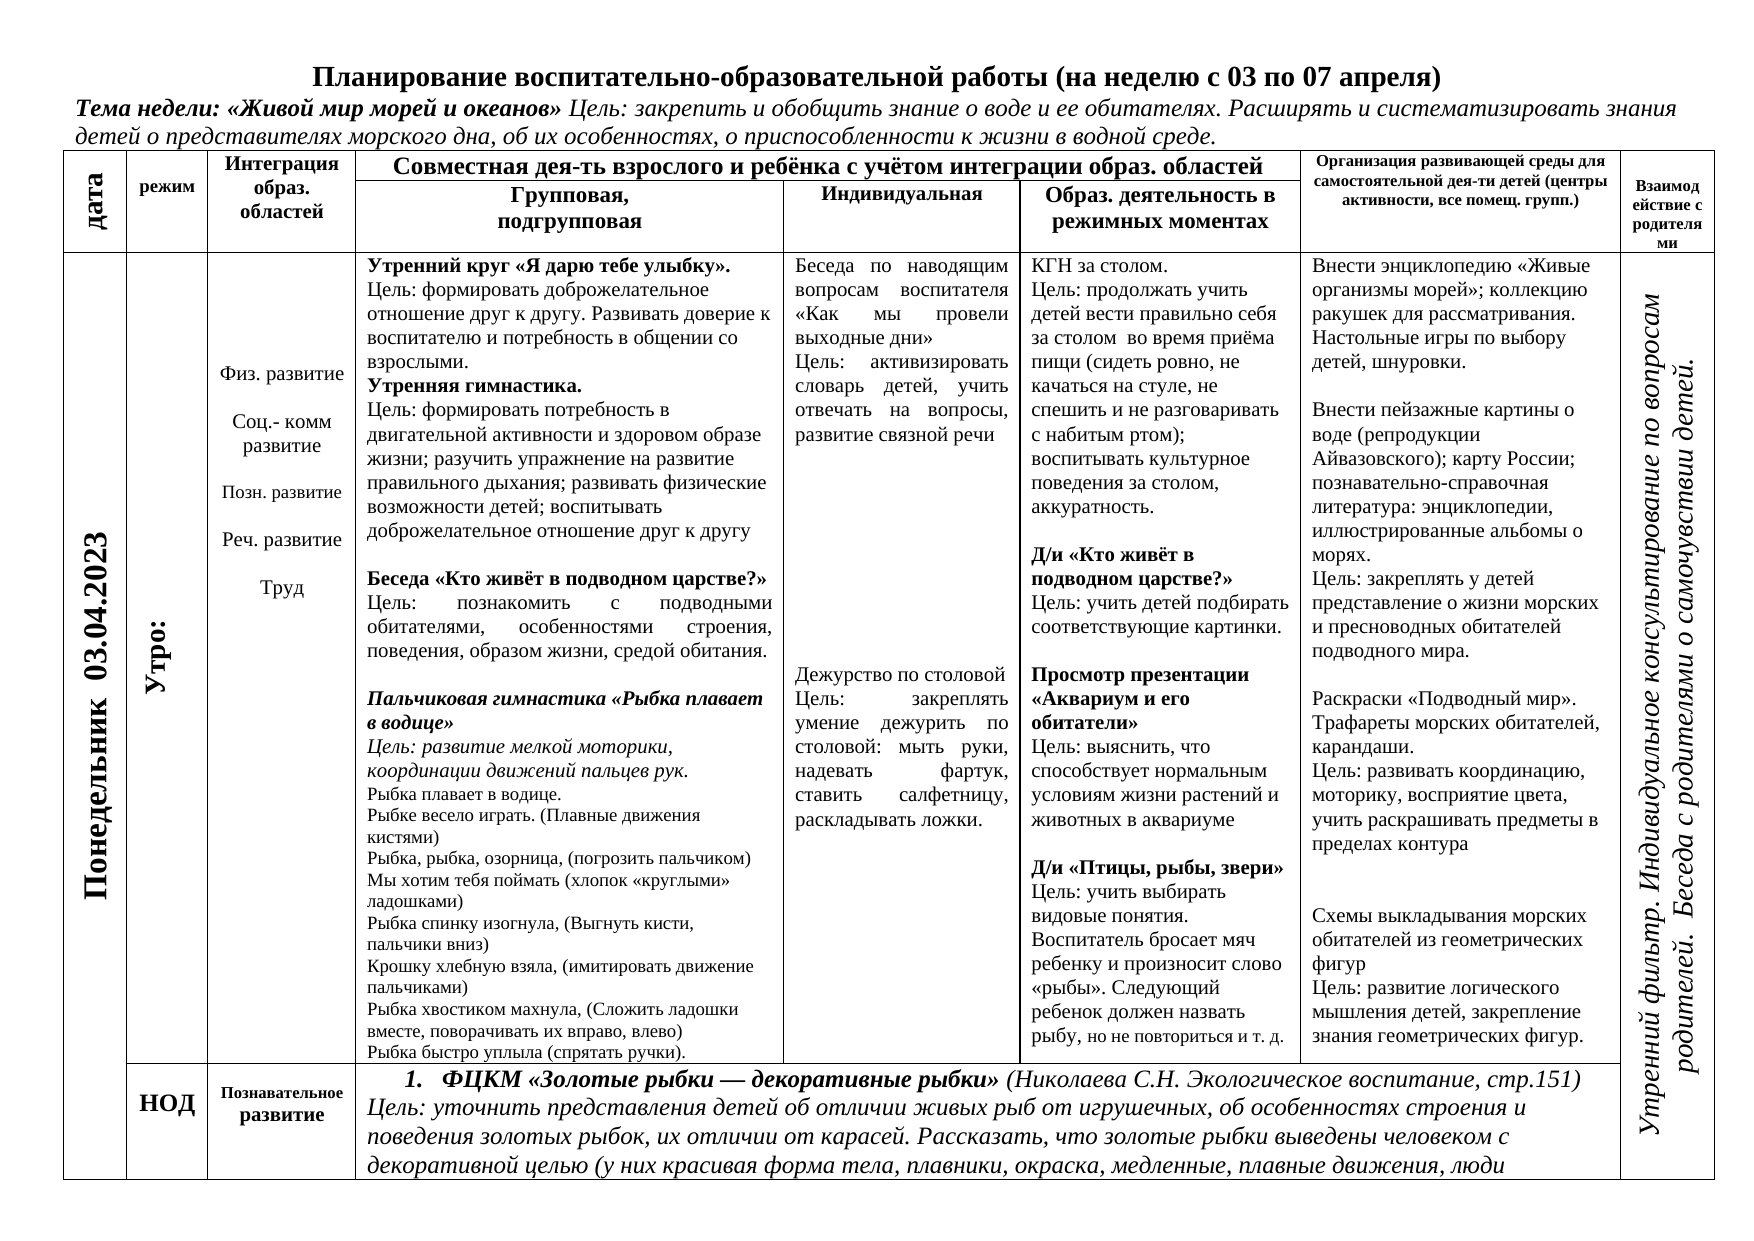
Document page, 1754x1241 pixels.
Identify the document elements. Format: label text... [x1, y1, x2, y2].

text Тема недели: «Живой мир морей и океанов» Цель: закрепить и обобщить знание о воде и ее обитателях. Расширять и систематизировать знания детей о представителях морского дна, об их особенностях, о приспособленности к жизни в водной среде. [75, 93, 1679, 150]
table_cell КГН за столом. Цель: продолжать учить детей вести правильно себя за столом во время приёма пищи (сидеть ровно, не качаться на стуле, не спешить и не разговаривать с набитым ртом); воспитывать культурное поведения за столом, аккуратность. Д/и «Кто живёт в подводном царстве?» Цель: учить детей подбирать соответствующие картинки. Просмотр презентации «Аквариум и его обитатели» Цель: выяснить, что способствует нормальным условиям жизни растений и животных в аквариуме Д/и «Птицы, рыбы, звери» Цель: учить выбирать видовые понятия. Воспитатель бросает мяч ребенку и произносит слово «рыбы». Следующий ребенок должен назвать рыбу, но не повториться и т. д. [1021, 253, 1300, 1063]
table_cell Утро: [127, 253, 207, 1063]
table_cell Внести энциклопедию «Живые организмы морей»; коллекцию ракушек для рассматривания. Настольные игры по выбору детей, шнуровки. Внести пейзажные картины о воде (репродукции Айвазовского); карту России; познавательно-справочная литература: энциклопедии, иллюстрированные альбомы о морях. Цель: закреплять у детей представление о жизни морских и пресноводных обитателей подводного мира. Раскраски «Подводный мир». Трафареты морских обитателей, карандаши. Цель: развивать координацию, моторику, восприятие цвета, учить раскрашивать предметы в пределах контура Схемы выкладывания морских обитателей из геометрических фигур Цель: развитие логического мышления детей, закрепление знания геометрических фигур. [1301, 253, 1620, 1063]
table_header дата [64, 151, 126, 252]
table_cell НОД [127, 1064, 207, 1179]
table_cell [208, 1064, 355, 1179]
table_cell Индивидуальная [784, 181, 1019, 252]
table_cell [356, 1064, 1620, 1179]
table_header режим [127, 151, 207, 252]
table_cell Утренний фильтр. Индивидуальное консультирование по вопросам родителей. Беседа с родителями о самочувствии детей. Беседы по итогам дня. Ознакомить родителей с темой недели. [1621, 253, 1714, 1179]
table_header Интеграция образ. областей [208, 151, 355, 252]
table_cell Групповая, подгрупповая [356, 181, 783, 252]
table_cell Понедельник 03.04.2023 [64, 253, 126, 1179]
table_header Организация развивающей среды для самостоятельной дея-ти детей (центры активности, все помещ. групп.) [1301, 151, 1620, 252]
table_cell Утренний круг «Я дарю тебе улыбку». Цель: формировать доброжелательное отношение друг к другу. Развивать доверие к воспитателю и потребность в общении со взрослыми. Утренняя гимнастика. Цель: формировать потребность в двигательной активности и здоровом образе жизни; разучить упражнение на развитие правильного дыхания; развивать физические возможности детей; воспитывать доброжелательное отношение друг к другу Беседа «Кто живёт в подводном царстве?» Цель: познакомить с подводными обитателями, особенностями строения, поведения, образом жизни, средой обитания. Пальчиковая гимнастика «Рыбка плавает в водице» Цель: развитие мелкой моторики, координации движений пальцев рук. Рыбка плавает в водице. Рыбке весело играть. (Плавные движения кистями) Рыбка, рыбка, озорница, (погрозить пальчиком) Мы хотим тебя поймать (хлопок «круглыми» ладошками) Рыбка спинку изогнула, (Выгнуть кисти, пальчики вниз) Крошку хлебную взяла, (имитировать движение пальчиками) Рыбка хвостиком махнула, (Сложить ладошки вместе, поворачивать их вправо, влево) Рыбка быстро уплыла (спрятать ручки). [356, 253, 783, 1063]
table_header Взаимодействие с родителями [1621, 151, 1714, 252]
table_cell Физ. развитие Соц.- комм развитие Позн. развитие Реч. развитие Труд [208, 253, 355, 1063]
table_header Совместная дея-ть взрослого и ребёнка с учётом интеграции образ. областей [356, 151, 1300, 180]
table_cell Беседа по наводящим вопросам воспитателя «Как мы провели выходные дни» Цель: активизировать словарь детей, учить отвечать на вопросы, развитие связной речи Дежурство по столовой Цель: закреплять умение дежурить по столовой: мыть руки, надевать фартук, ставить салфетницу, раскладывать ложки. [784, 253, 1019, 1063]
table_cell Образ. деятельность в режимных моментах [1021, 181, 1300, 252]
text Планирование воспитательно-образовательной работы (на неделю с 03 по 07 апреля) [75, 59, 1679, 93]
